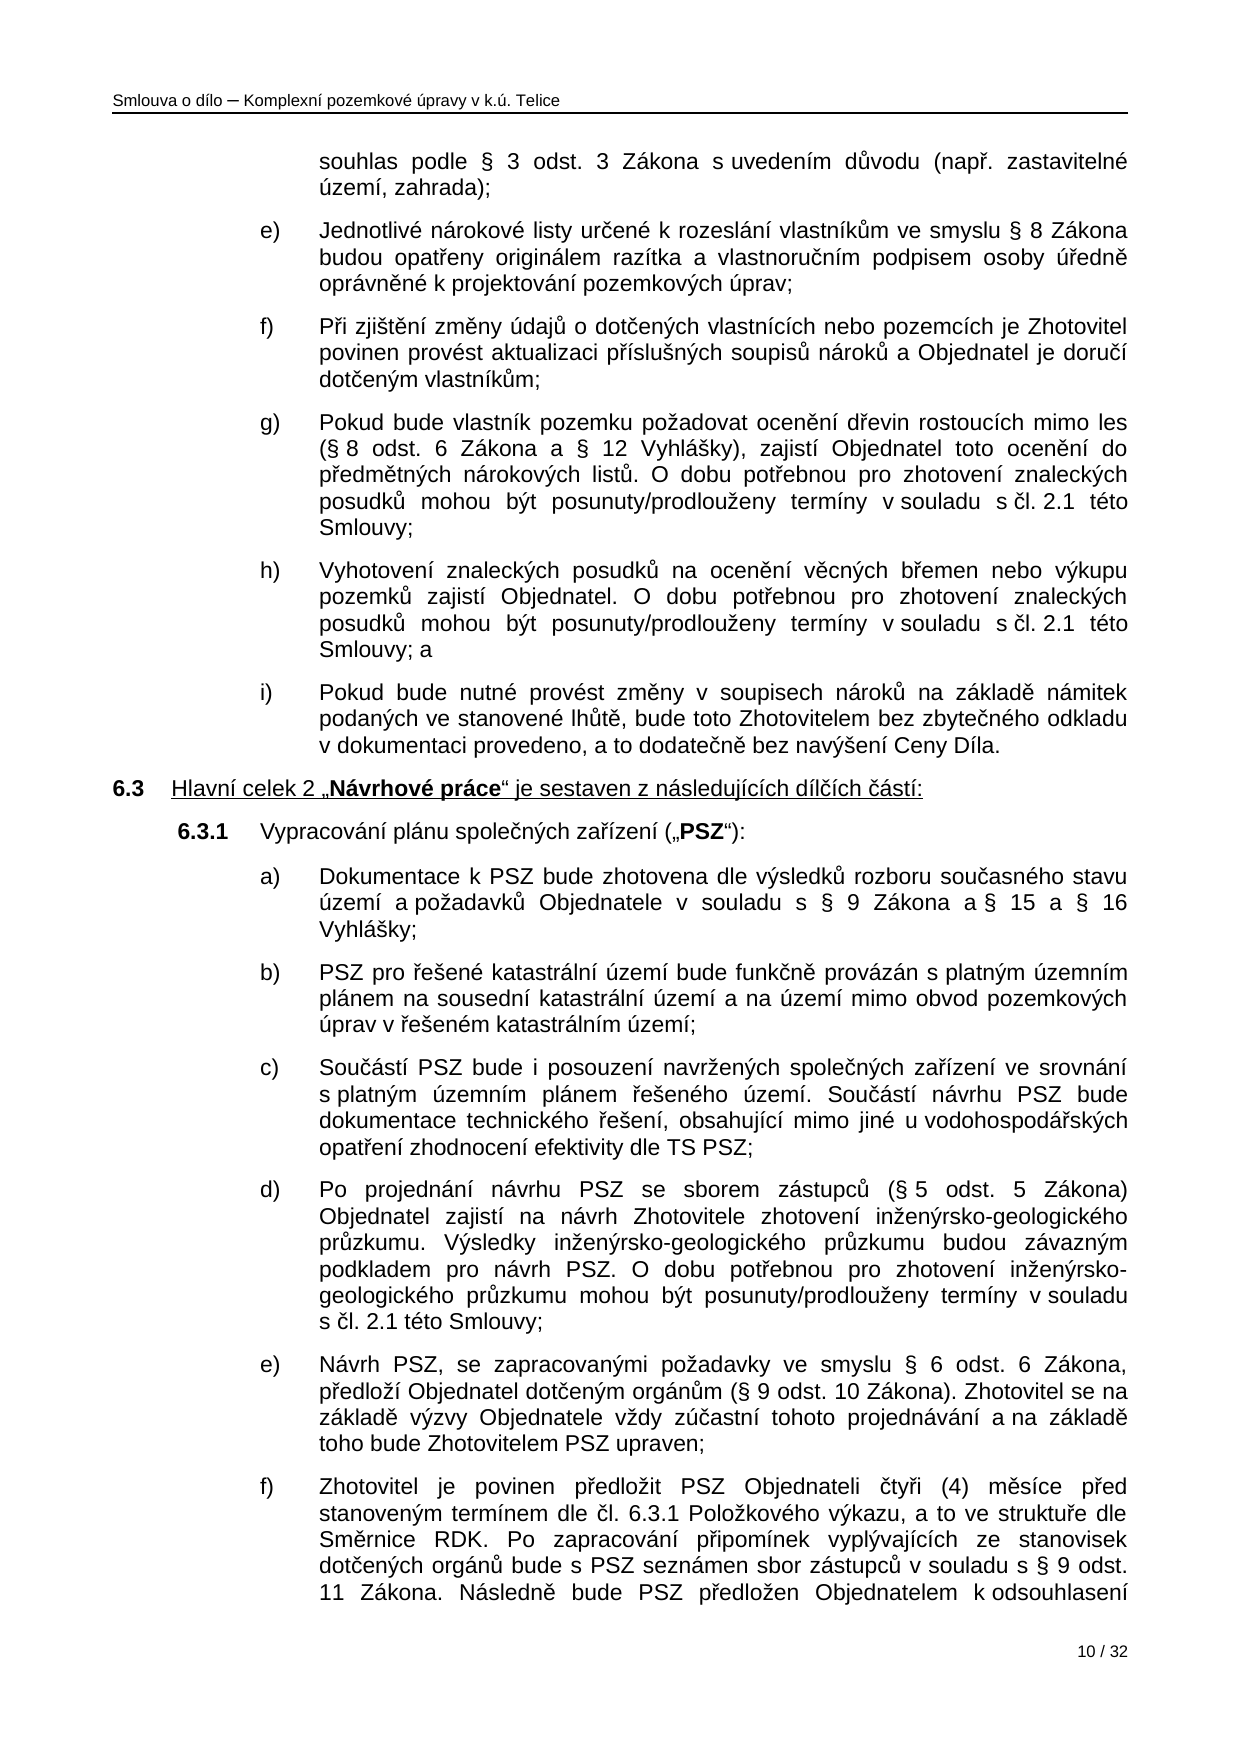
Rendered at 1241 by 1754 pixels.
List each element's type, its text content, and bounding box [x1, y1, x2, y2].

list Vyhotovení znaleckých posudků na ocenění věcných břemen nebo výkupu pozemků zajistí Objednatel. O dobu potřebnou pro zhotovení znaleckých posudků mohou být posunuty/prodlouženy termíny v souladu s čl. 2.1 této Smlouvy; a [260, 557, 1128, 662]
list Návrh PSZ, se zapracovanými požadavky ve smyslu § 6 odst. 6 Zákona, předloží Objednatel dotčeným orgánům (§ 9 odst. 10 Zákona). Zhotovitel se na základě výzvy Objednatele vždy zúčastní tohoto projednávání a na základě toho bude Zhotovitelem PSZ upraven; [260, 1351, 1128, 1457]
text Vypracování plánu společných zařízení („PSZ“): [177, 818, 1128, 844]
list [260, 148, 1128, 200]
list Po projednání návrhu PSZ se sborem zástupců (§ 5 odst. 5 Zákona) Objednatel zajistí na návrh Zhotovitele zhotovení inženýrsko-geologického průzkumu. Výsledky inženýrsko-geologického průzkumu budou závazným podkladem pro návrh PSZ. O dobu potřebnou pro zhotovení inženýrsko-geologického průzkumu mohou být posunuty/prodlouženy termíny v souladu s čl. 2.1 této Smlouvy; [260, 1176, 1128, 1334]
list Jednotlivé nárokové listy určené k rozeslání vlastníkům ve smyslu § 8 Zákona budou opatřeny originálem razítka a vlastnoručním podpisem osoby úředně oprávněné k projektování pozemkových úprav; [260, 217, 1128, 296]
list Při zjištění změny údajů o dotčených vlastnících nebo pozemcích je Zhotovitel povinen provést aktualizaci příslušných soupisů nároků a Objednatel je doručí dotčeným vlastníkům; [260, 313, 1128, 392]
list Dokumentace k PSZ bude zhotovena dle výsledků rozboru současného stavu území a požadavků Objednatele v souladu s § 9 Zákona a § 15 a § 16 Vyhlášky; [260, 863, 1128, 942]
text Hlavní celek 2 „Návrhové práce“ je sestaven z následujících dílčích částí: [112, 775, 1128, 801]
list Pokud bude vlastník pozemku požadovat ocenění dřevin rostoucích mimo les (§ 8 odst. 6 Zákona a § 12 Vyhlášky), zajistí Objednatel toto ocenění do předmětných nárokových listů. O dobu potřebnou pro zhotovení znaleckých posudků mohou být posunuty/prodlouženy termíny v souladu s čl. 2.1 této Smlouvy; [260, 408, 1128, 540]
list PSZ pro řešené katastrální území bude funkčně provázán s platným územním plánem na sousední katastrální území a na území mimo obvod pozemkových úprav v řešeném katastrálním území; [260, 959, 1128, 1038]
list Pokud bude nutné provést změny v soupisech nároků na základě námitek podaných ve stanovené lhůtě, bude toto Zhotovitelem bez zbytečného odkladu v dokumentaci provedeno, a to dodatečně bez navýšení Ceny Díla. [260, 679, 1128, 758]
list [260, 1473, 1128, 1605]
list Součástí PSZ bude i posouzení navržených společných zařízení ve srovnání s platným územním plánem řešeného území. Součástí návrhu PSZ bude dokumentace technického řešení, obsahující mimo jiné u vodohospodářských opatření zhodnocení efektivity dle TS PSZ; [260, 1054, 1128, 1160]
